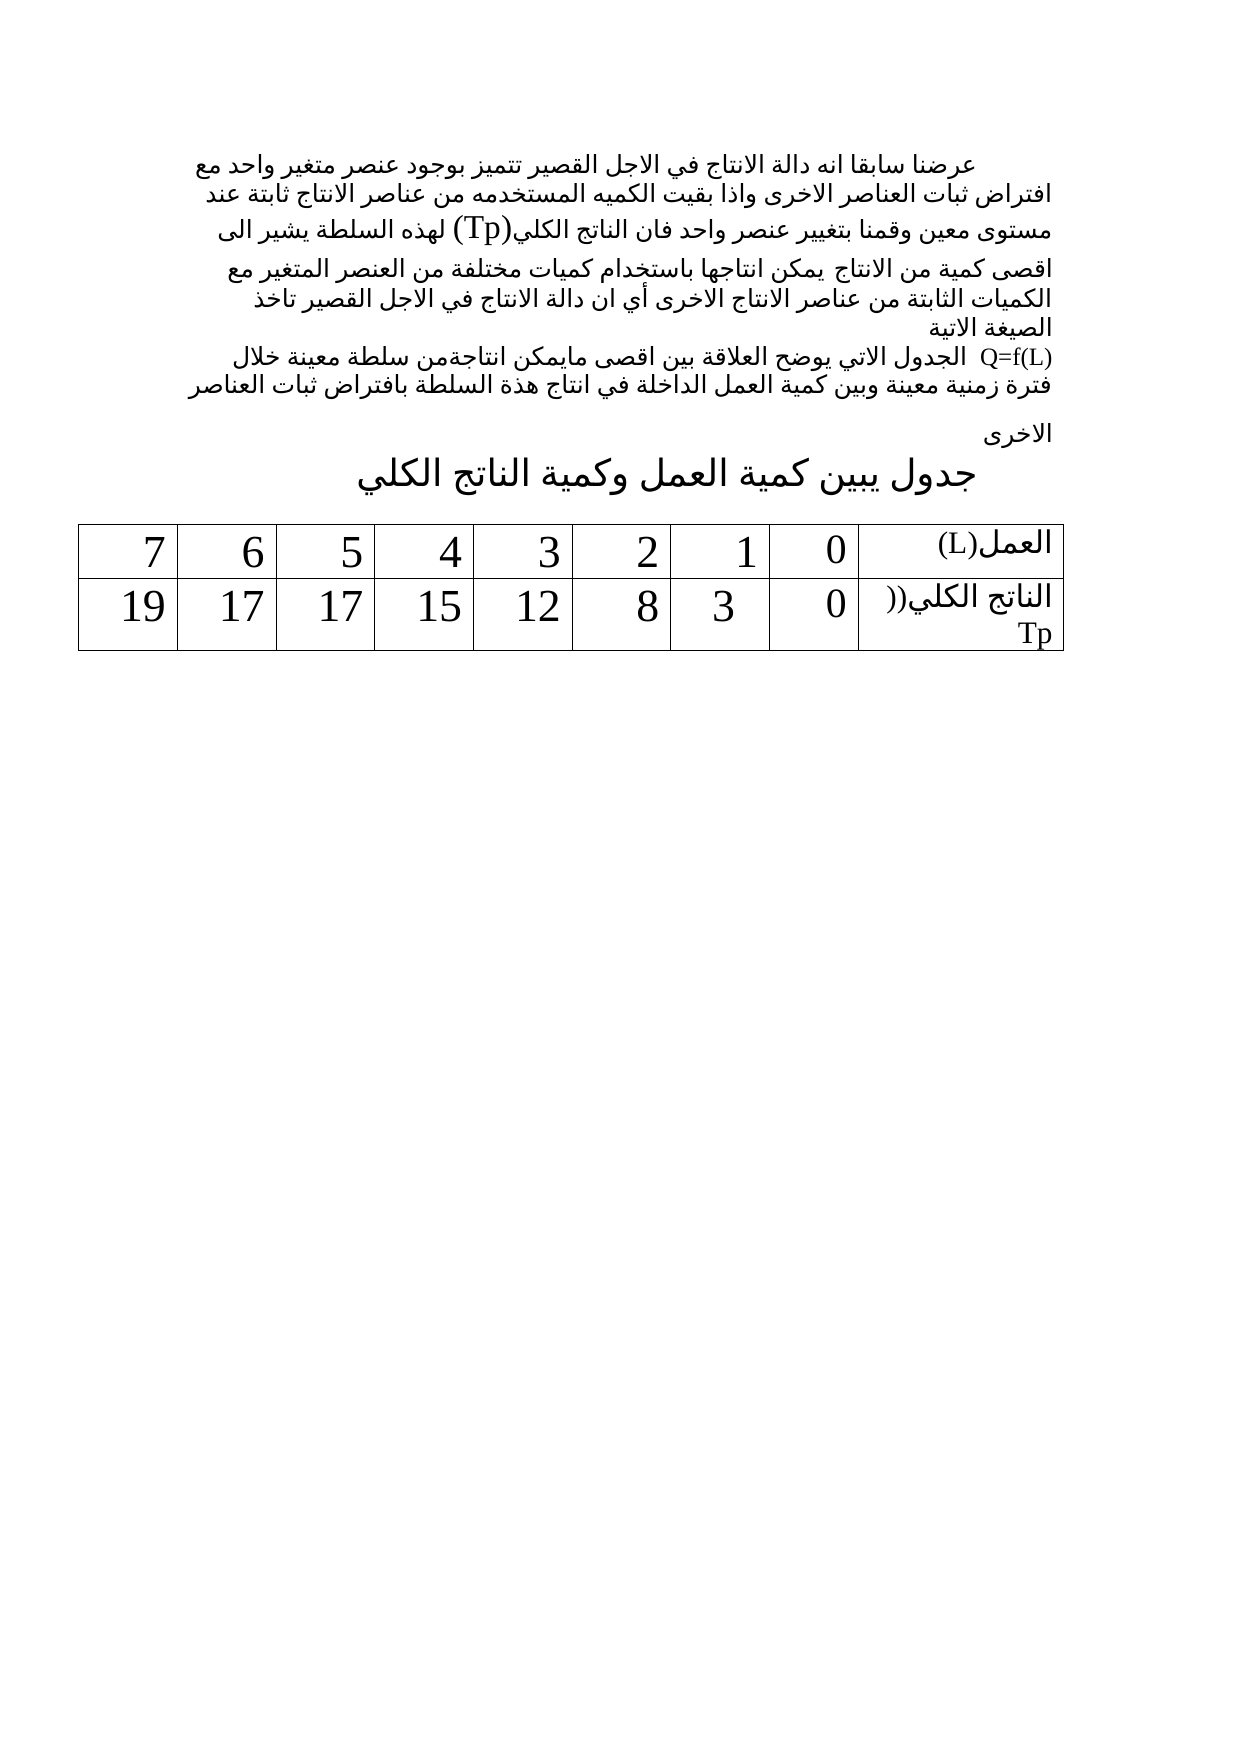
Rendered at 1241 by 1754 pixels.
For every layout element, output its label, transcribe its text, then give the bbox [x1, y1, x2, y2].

table_header 6 [178, 525, 276, 577]
table_cell 8 [573, 579, 670, 650]
table_header العمل(L) [859, 525, 1063, 577]
table_header 4 [375, 525, 473, 577]
table_cell الناتج الكلي((Tp [859, 579, 1063, 650]
table_cell 0 [770, 579, 858, 650]
table_cell 12 [474, 579, 572, 650]
table_header 7 [79, 525, 177, 577]
table_cell 19 [79, 579, 177, 650]
table_header 5 [277, 525, 374, 577]
table_header 3 [474, 525, 572, 577]
text جدول يبين كمية العمل وكمية الناتج الكلي [187, 452, 1053, 495]
table_cell 15 [375, 579, 473, 650]
text عرضنا سابقا انه دالة الانتاج في الاجل القصير تتميز بوجود عنصر متغير واحد مع افتراض ثبات العناصر الاخرى واذا بقيت الكميه المستخدمه من عناصر الانتاج ثابتة عند مستوى معين وقمنا بتغيير عنصر واحد فان الناتج الكلي(Tp) لهذه السلطة يشير الى اقصى كمية من الانتاج يمكن انتاجها باستخدام كميات مختلفة من العنصر المتغير مع الكميات الثابتة من عناصر الانتاج الاخرى أي ان دالة الانتاج في الاجل القصير تاخذ الصيغة الاتية Q=f(L) الجدول الاتي يوضح العلاقة بين اقصى مايمكن انتاجةمن سلطة معينة خلال فترة زمنية معينة وبين كمية العمل الداخلة في انتاج هذة السلطة بافتراض ثبات العناصر الاخرى [187, 150, 1053, 452]
table_cell 17 [277, 579, 374, 650]
table_header 1 [671, 525, 769, 577]
table_header 2 [573, 525, 670, 577]
table_cell 3 [671, 579, 769, 650]
table_header 0 [770, 525, 858, 577]
table_cell 17 [178, 579, 276, 650]
